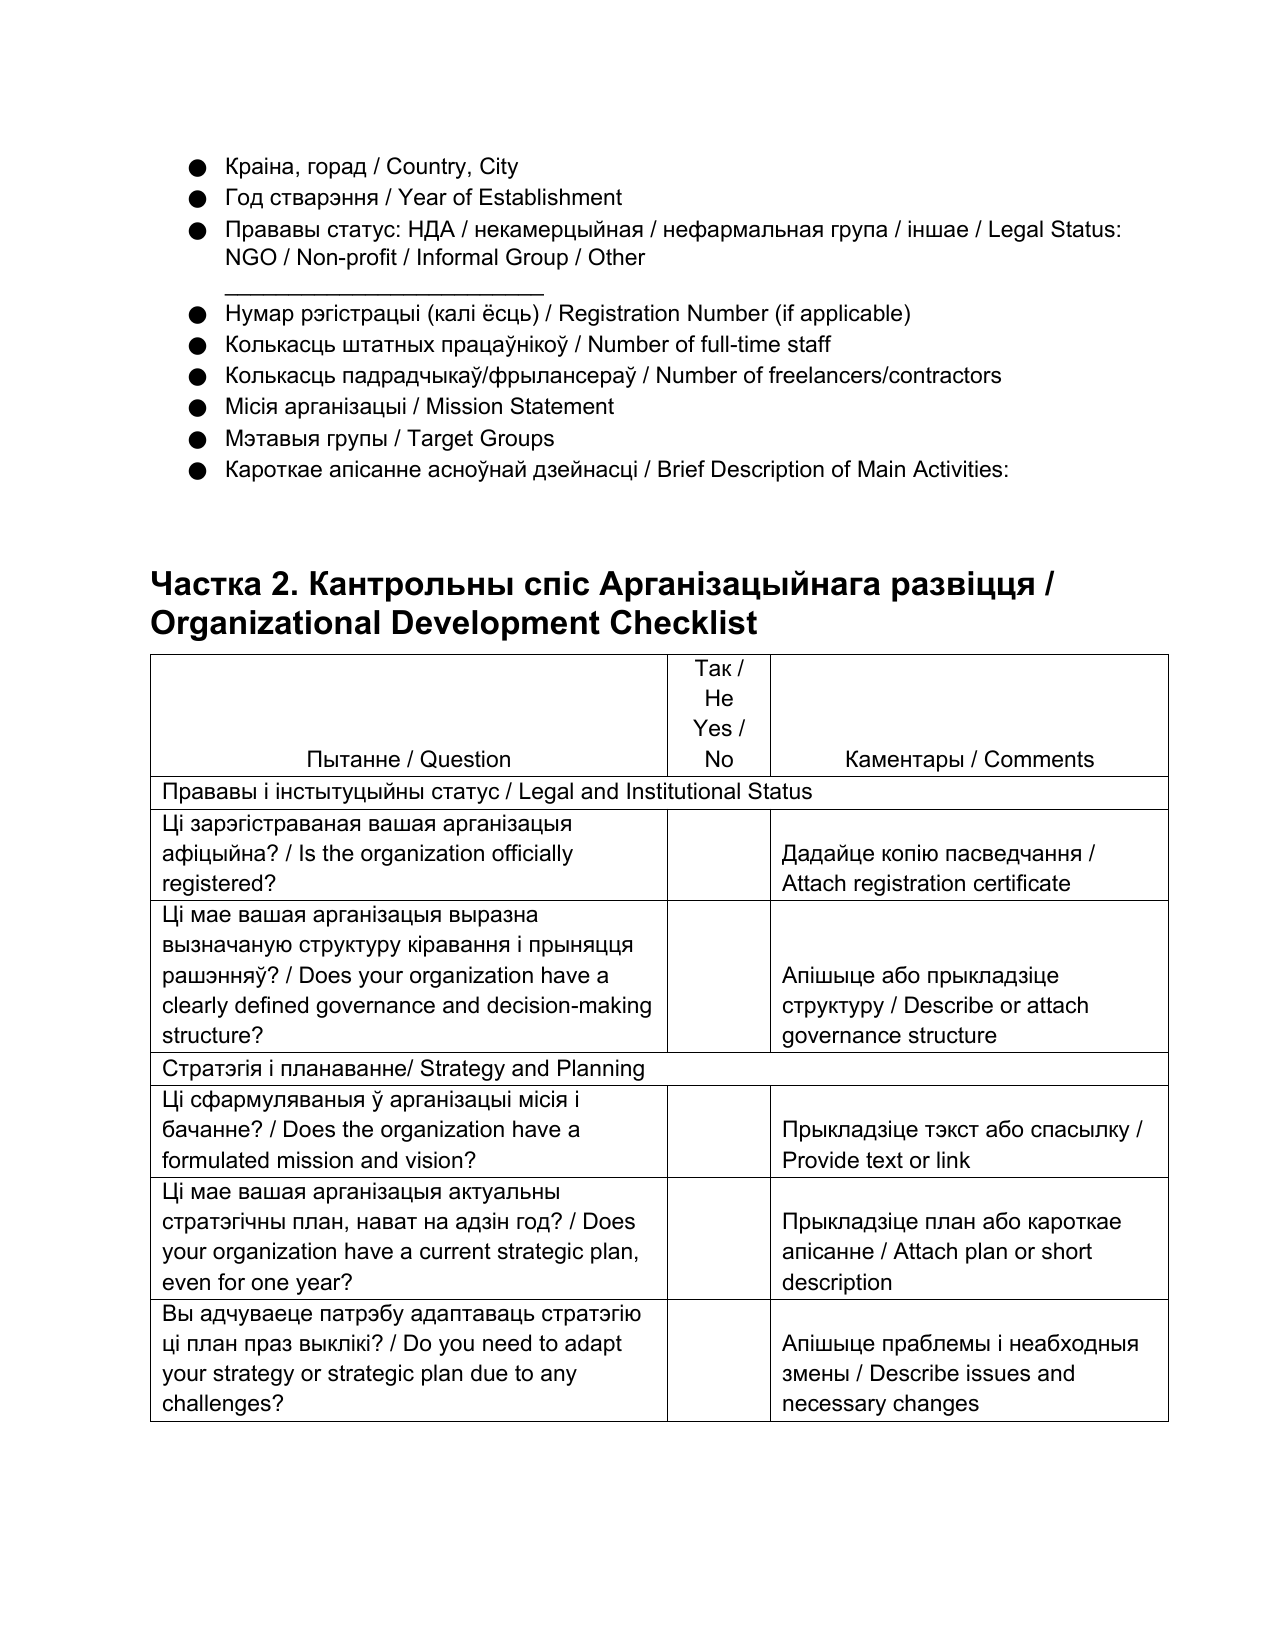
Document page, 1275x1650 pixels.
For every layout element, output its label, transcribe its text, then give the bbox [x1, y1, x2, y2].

list Колькасць падрадчыкаў/фрылансераў / Number of freelancers/contractors [187, 359, 1125, 390]
table_cell Прававы і інстытуцыйны статус / Legal and Institutional Status [151, 777, 1168, 808]
table_header Каментары / Comments [771, 655, 1168, 776]
table_cell Ці мае вашая арганізацыя выразна вызначаную структуру кіравання і прыняцця рашэнняў? / Does your organization have a clearly defined governance and decision-making structure? [151, 901, 667, 1052]
table_cell [668, 901, 770, 1052]
list Прававы статус: НДА / некамерцыйная / нефармальная група / іншае / Legal Status: NGO / Non-profit / Informal Group / Other _________________________ [187, 212, 1125, 296]
table_cell Ці мае вашая арганізацыя актуальны стратэгічны план, нават на адзін год? / Does your organization have a current strategic plan, even for one year? [151, 1178, 667, 1299]
list Кароткае апісанне асноўнай дзейнасці / Brief Description of Main Activities: [187, 453, 1125, 484]
subtitle Частка 2. Кантрольны спіс Арганізацыйнага развіцця / Organizational Development Checklist [150, 564, 1125, 641]
table_cell [668, 1300, 770, 1421]
table_cell Стратэгія і планаванне/ Strategy and Planning [151, 1053, 1168, 1085]
table_header Пытанне / Question [151, 655, 667, 776]
table_cell [668, 1178, 770, 1299]
table_cell Прыкладзіце план або кароткае апісанне / Attach plan or short description [771, 1178, 1168, 1299]
list Мэтавыя групы / Target Groups [187, 421, 1125, 453]
table_cell [668, 1086, 770, 1177]
table_cell Ці зарэгістраваная вашая арганізацыя афіцыйна? / Is the organization officially registered? [151, 810, 667, 900]
table_cell Вы адчуваеце патрэбу адаптаваць стратэгію ці план праз выклікі? / Do you need to adapt your strategy or strategic plan due to any challenges? [151, 1300, 667, 1421]
list Місія арганізацыі / Mission Statement [187, 390, 1125, 421]
table_cell Апішыце або прыкладзіце структуру / Describe or attach governance structure [771, 901, 1168, 1052]
table_cell Апішыце праблемы і неабходныя змены / Describe issues and necessary changes [771, 1300, 1168, 1421]
table_cell Ці сфармуляваныя ў арганізацыі місія і бачанне? / Does the organization have a formulated mission and vision? [151, 1086, 667, 1177]
table_cell Прыкладзіце тэкст або спасылку / Provide text or link [771, 1086, 1168, 1177]
list Колькасць штатных працаўнікоў / Number of full-time staff [187, 328, 1125, 359]
table_cell Дадайце копію пасведчання / Attach registration certificate [771, 810, 1168, 900]
list Нумар рэгістрацыі (калі ёсць) / Registration Number (if applicable) [187, 296, 1125, 328]
list Краіна, горад / Country, City [187, 150, 1125, 181]
list Год стварэння / Year of Establishment [187, 181, 1125, 212]
table_header Так / Не Yes / No [668, 655, 770, 776]
table_cell [668, 810, 770, 900]
